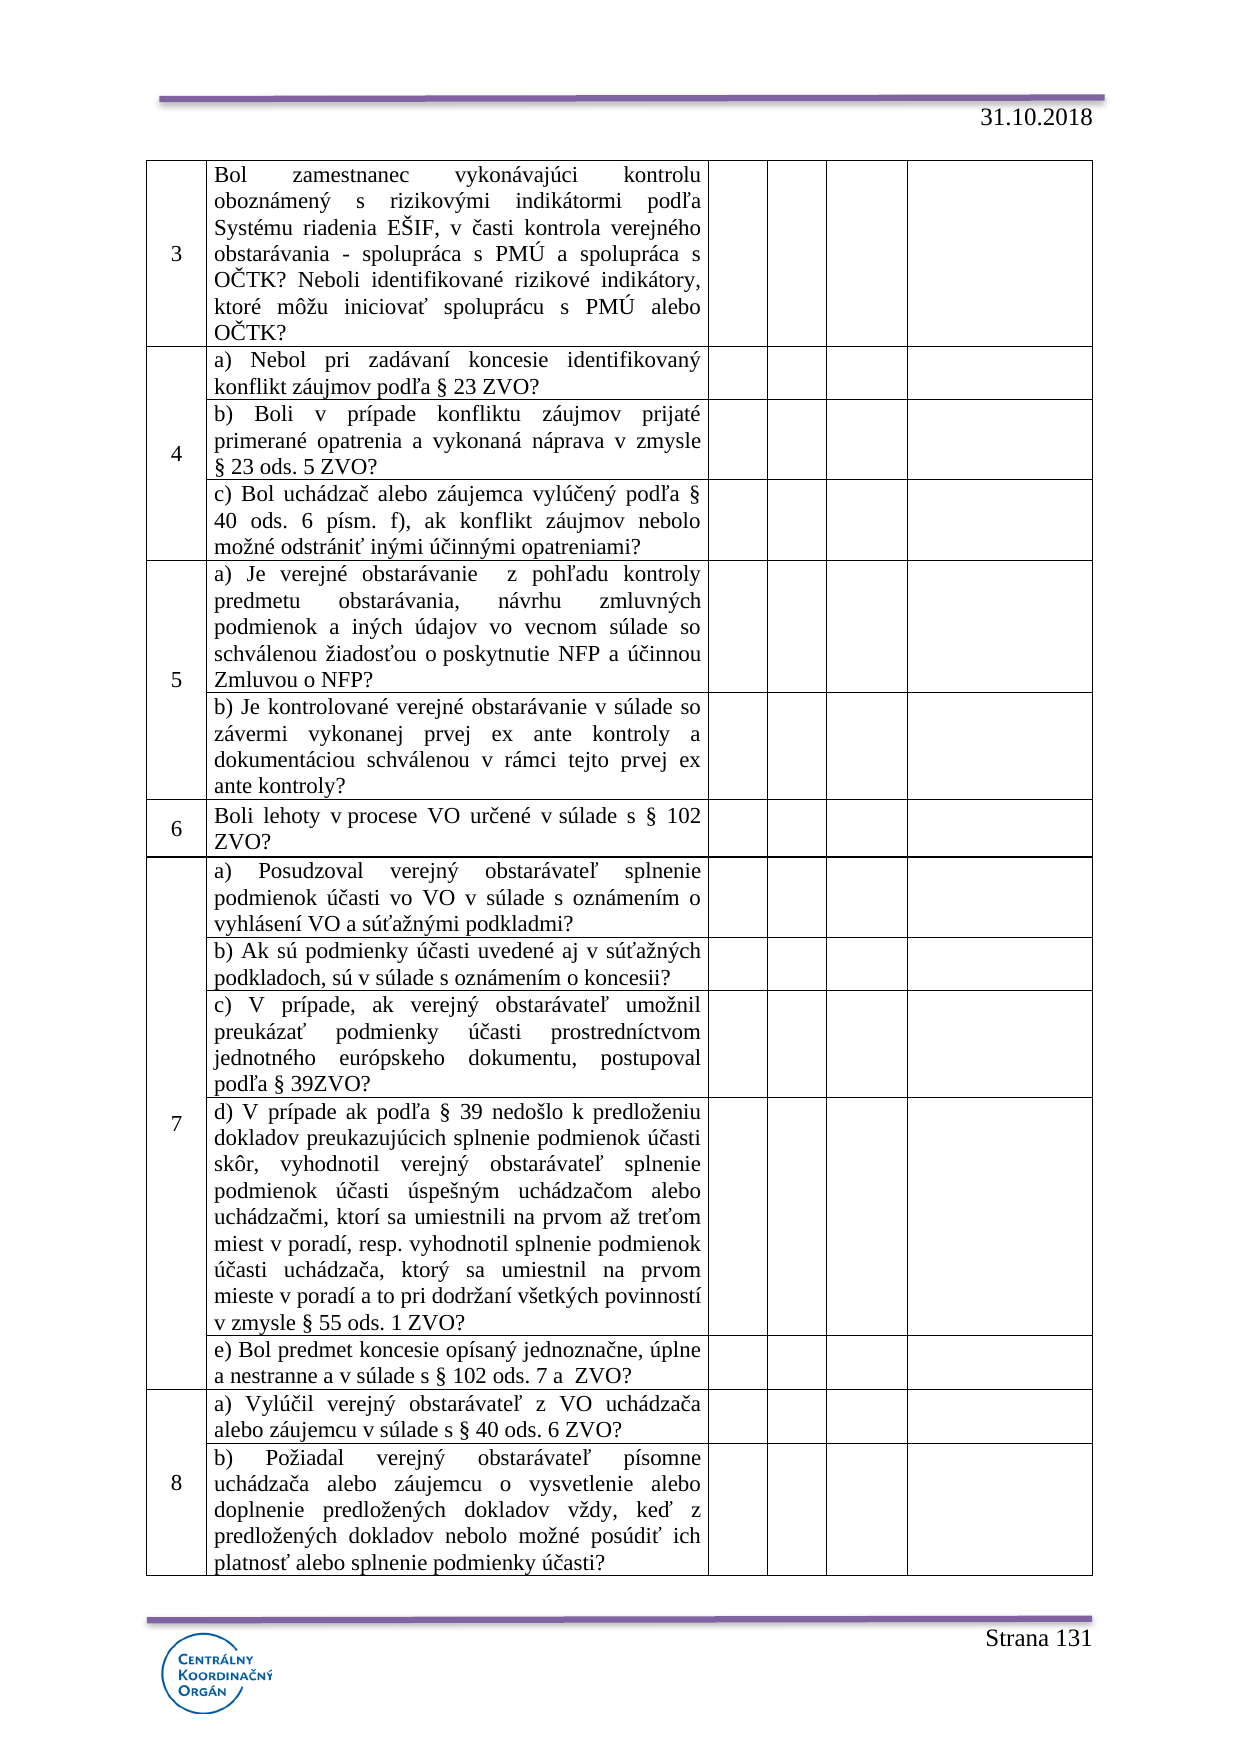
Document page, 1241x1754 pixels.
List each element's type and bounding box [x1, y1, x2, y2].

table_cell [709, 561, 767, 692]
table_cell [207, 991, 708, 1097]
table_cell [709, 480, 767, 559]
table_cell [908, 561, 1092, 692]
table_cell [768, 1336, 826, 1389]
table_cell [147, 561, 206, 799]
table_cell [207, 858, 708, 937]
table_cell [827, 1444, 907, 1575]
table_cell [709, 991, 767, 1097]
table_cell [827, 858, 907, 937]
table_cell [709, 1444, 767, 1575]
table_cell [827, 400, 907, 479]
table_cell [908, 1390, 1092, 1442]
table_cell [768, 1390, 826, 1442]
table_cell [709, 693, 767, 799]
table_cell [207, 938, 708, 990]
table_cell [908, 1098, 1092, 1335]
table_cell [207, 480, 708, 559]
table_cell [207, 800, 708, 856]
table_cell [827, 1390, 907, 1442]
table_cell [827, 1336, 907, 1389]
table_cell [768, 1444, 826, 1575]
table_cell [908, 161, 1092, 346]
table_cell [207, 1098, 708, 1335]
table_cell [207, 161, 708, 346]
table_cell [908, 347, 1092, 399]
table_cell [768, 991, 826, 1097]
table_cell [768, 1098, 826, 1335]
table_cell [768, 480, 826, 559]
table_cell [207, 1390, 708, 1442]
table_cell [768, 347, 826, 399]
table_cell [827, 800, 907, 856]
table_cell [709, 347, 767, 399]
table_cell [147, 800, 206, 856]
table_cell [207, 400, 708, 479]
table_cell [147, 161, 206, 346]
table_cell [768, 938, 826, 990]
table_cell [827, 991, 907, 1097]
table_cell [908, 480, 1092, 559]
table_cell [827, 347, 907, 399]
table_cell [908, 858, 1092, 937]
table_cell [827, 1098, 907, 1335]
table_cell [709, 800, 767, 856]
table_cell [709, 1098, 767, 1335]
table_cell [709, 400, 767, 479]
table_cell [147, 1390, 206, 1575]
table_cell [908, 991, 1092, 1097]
picture [159, 1631, 272, 1713]
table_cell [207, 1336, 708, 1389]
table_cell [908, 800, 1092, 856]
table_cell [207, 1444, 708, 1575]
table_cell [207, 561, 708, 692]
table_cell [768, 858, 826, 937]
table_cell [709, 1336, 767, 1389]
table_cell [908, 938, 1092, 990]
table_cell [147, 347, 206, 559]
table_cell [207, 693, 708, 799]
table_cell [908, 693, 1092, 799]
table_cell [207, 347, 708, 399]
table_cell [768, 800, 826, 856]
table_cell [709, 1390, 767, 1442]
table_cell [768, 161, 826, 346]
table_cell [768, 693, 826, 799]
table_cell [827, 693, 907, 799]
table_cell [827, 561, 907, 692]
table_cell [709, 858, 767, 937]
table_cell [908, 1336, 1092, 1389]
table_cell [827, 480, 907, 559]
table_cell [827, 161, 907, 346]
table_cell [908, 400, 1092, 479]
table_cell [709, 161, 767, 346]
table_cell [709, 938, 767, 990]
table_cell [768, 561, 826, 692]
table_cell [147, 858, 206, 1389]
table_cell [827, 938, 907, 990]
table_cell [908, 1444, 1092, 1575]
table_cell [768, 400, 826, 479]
